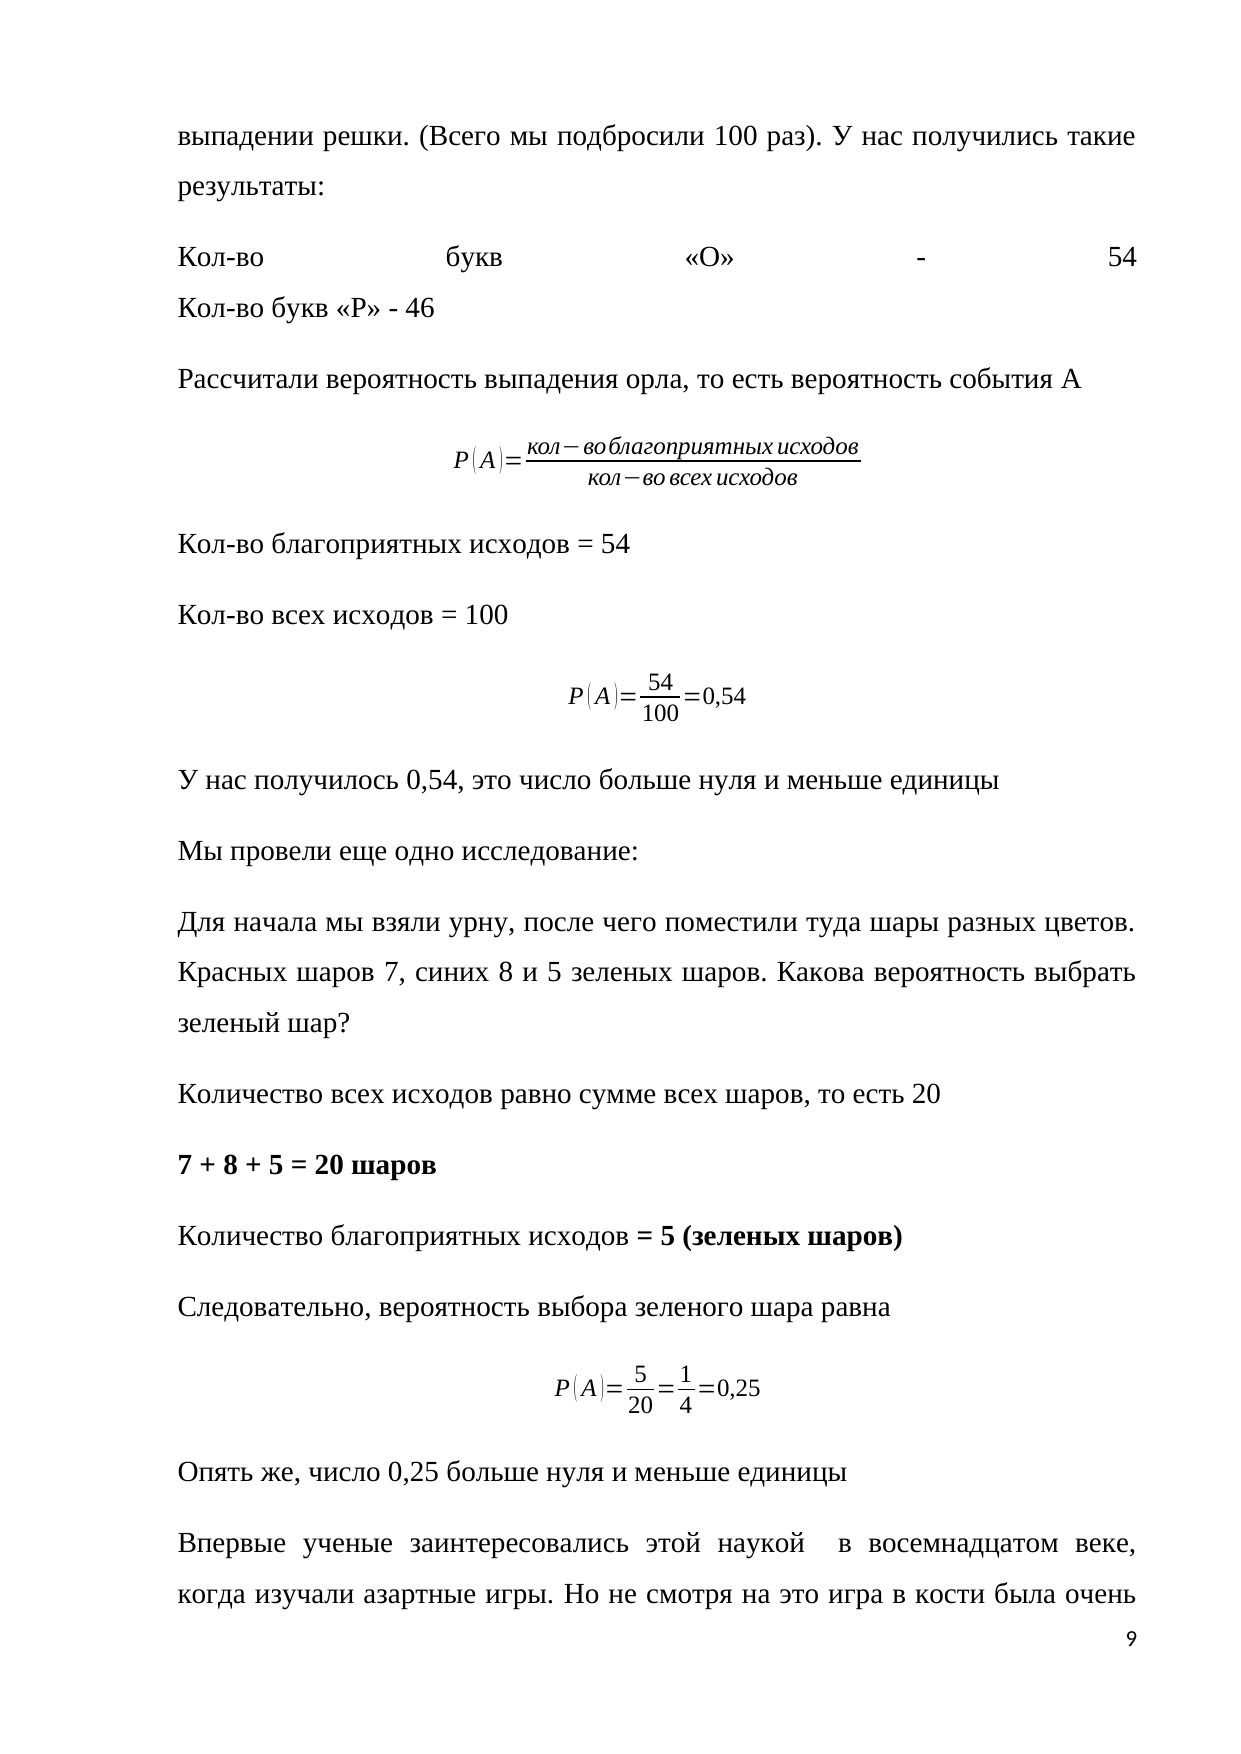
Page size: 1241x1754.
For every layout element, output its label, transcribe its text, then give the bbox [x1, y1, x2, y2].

text Рассчитали вероятность выпадения орла, то есть вероятность события A [177, 361, 1137, 394]
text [177, 118, 1137, 202]
text 7 + 8 + 5 = 20 шаров [177, 1147, 1137, 1181]
text Кол-во букв «О» - 54 Кол-во букв «Р» - 46 [177, 239, 1137, 323]
text У нас получилось 0,54, это число больше нуля и меньше единицы [177, 762, 1137, 796]
text Следовательно, вероятность выбора зеленого шара равна [177, 1289, 1137, 1323]
text Количество всех исходов равно сумме всех шаров, то есть 20 [177, 1076, 1137, 1109]
text Количество благоприятных исходов = 5 (зеленых шаров) [177, 1218, 1137, 1252]
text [177, 1559, 1137, 1609]
text Кол-во благоприятных исходов = 54 [177, 526, 1137, 559]
text Для начала мы взяли урну, после чего поместили туда шары разных цветов. Красных шаров 7, синих 8 и 5 зеленых шаров. Какова вероятность выбрать зеленый шар? [177, 904, 1137, 1038]
text Кол-во всех исходов = 100 [177, 597, 1137, 631]
text Опять же, число 0,25 больше нуля и меньше единицы [177, 1454, 1137, 1488]
text Мы провели еще одно исследование: [177, 833, 1137, 867]
